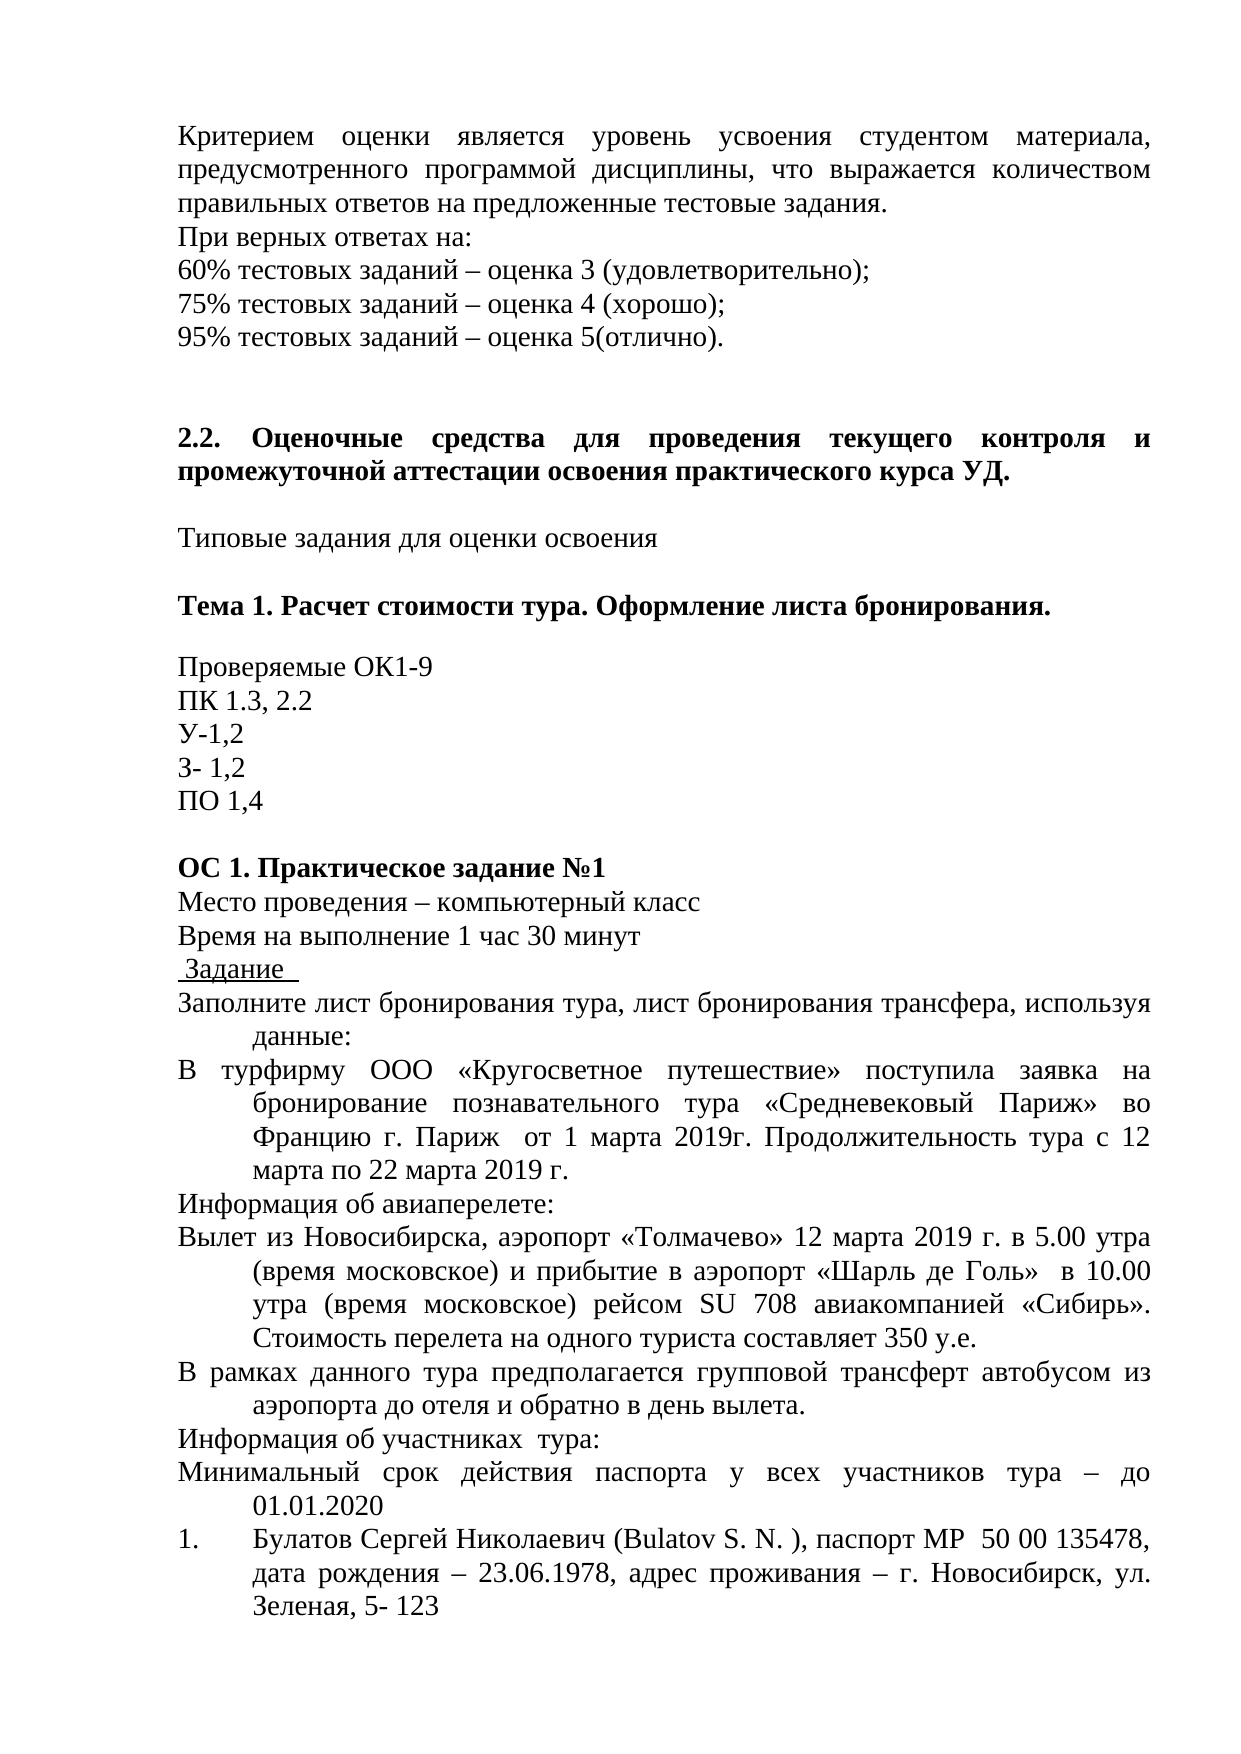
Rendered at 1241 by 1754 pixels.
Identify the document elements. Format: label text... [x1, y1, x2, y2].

list З- 1,2 [177, 750, 1152, 783]
list Вылет из Новосибирска, аэропорт «Толмачево» 12 марта 2019 г. в 5.00 утра (время московское) и прибытие в аэропорт «Шарль де Голь» в 10.00 утра (время московское) рейсом SU 708 авиакомпанией «Сибирь». Стоимость перелета на одного туриста составляет 350 у.е. [177, 1219, 1152, 1354]
list Информация об авиаперелете: [177, 1186, 1152, 1219]
list Минимальный срок действия паспорта у всех участников тура – до 01.01.2020 [177, 1454, 1152, 1521]
text 95% тестовых заданий – оценка 5(отлично). [177, 319, 1152, 353]
list Оценочные средства для проведения текущего контроля и промежуточной аттестации освоения практического курса УД. [177, 420, 1152, 487]
list Проверяемые ОК1-9 [177, 649, 1152, 683]
list В рамках данного тура предполагается групповой трансферт автобусом из аэропорта до отеля и обратно в день вылета. [177, 1354, 1152, 1421]
text 75% тестовых заданий – оценка 4 (хорошо); [177, 286, 1152, 319]
list Типовые задания для оценки освоения [177, 521, 1152, 554]
text 60% тестовых заданий – оценка 3 (удовлетворительно); [177, 252, 1152, 286]
list Задание [177, 951, 1152, 985]
list ПО 1,4 [177, 783, 1152, 817]
text При верных ответах на: [177, 219, 1152, 252]
list В турфирму ООО «Кругосветное путешествие» поступила заявка на бронирование познавательного тура «Средневековый Париж» во Францию г. Париж от 1 марта 2019г. Продолжительность тура с 12 марта по 22 марта 2019 г. [177, 1052, 1152, 1186]
list ОС 1. Практическое задание №1 [177, 851, 1152, 884]
list Заполните лист бронирования тура, лист бронирования трансфера, используя данные: [177, 985, 1152, 1052]
list Информация об участниках тура: [177, 1421, 1152, 1454]
text Критерием оценки является уровень усвоения студентом материала, предусмотренного программой дисциплины, что выражается количеством правильных ответов на предложенные тестовые задания. [177, 118, 1152, 219]
list Тема 1. Расчет стоимости тура. Оформление листа бронирования. [177, 588, 1152, 621]
list Время на выполнение 1 час 30 минут [177, 918, 1152, 951]
list 1. Булатов Сергей Николаевич (Bulatov S. N. ), паспорт MP 50 00 135478, дата рождения – 23.06.1978, адрес проживания – г. Новосибирск, ул. Зеленая, 5- 123 [177, 1521, 1152, 1622]
list Место проведения – компьютерный класс [177, 884, 1152, 918]
list ПК 1.3, 2.2 [177, 683, 1152, 716]
list У-1,2 [177, 716, 1152, 750]
